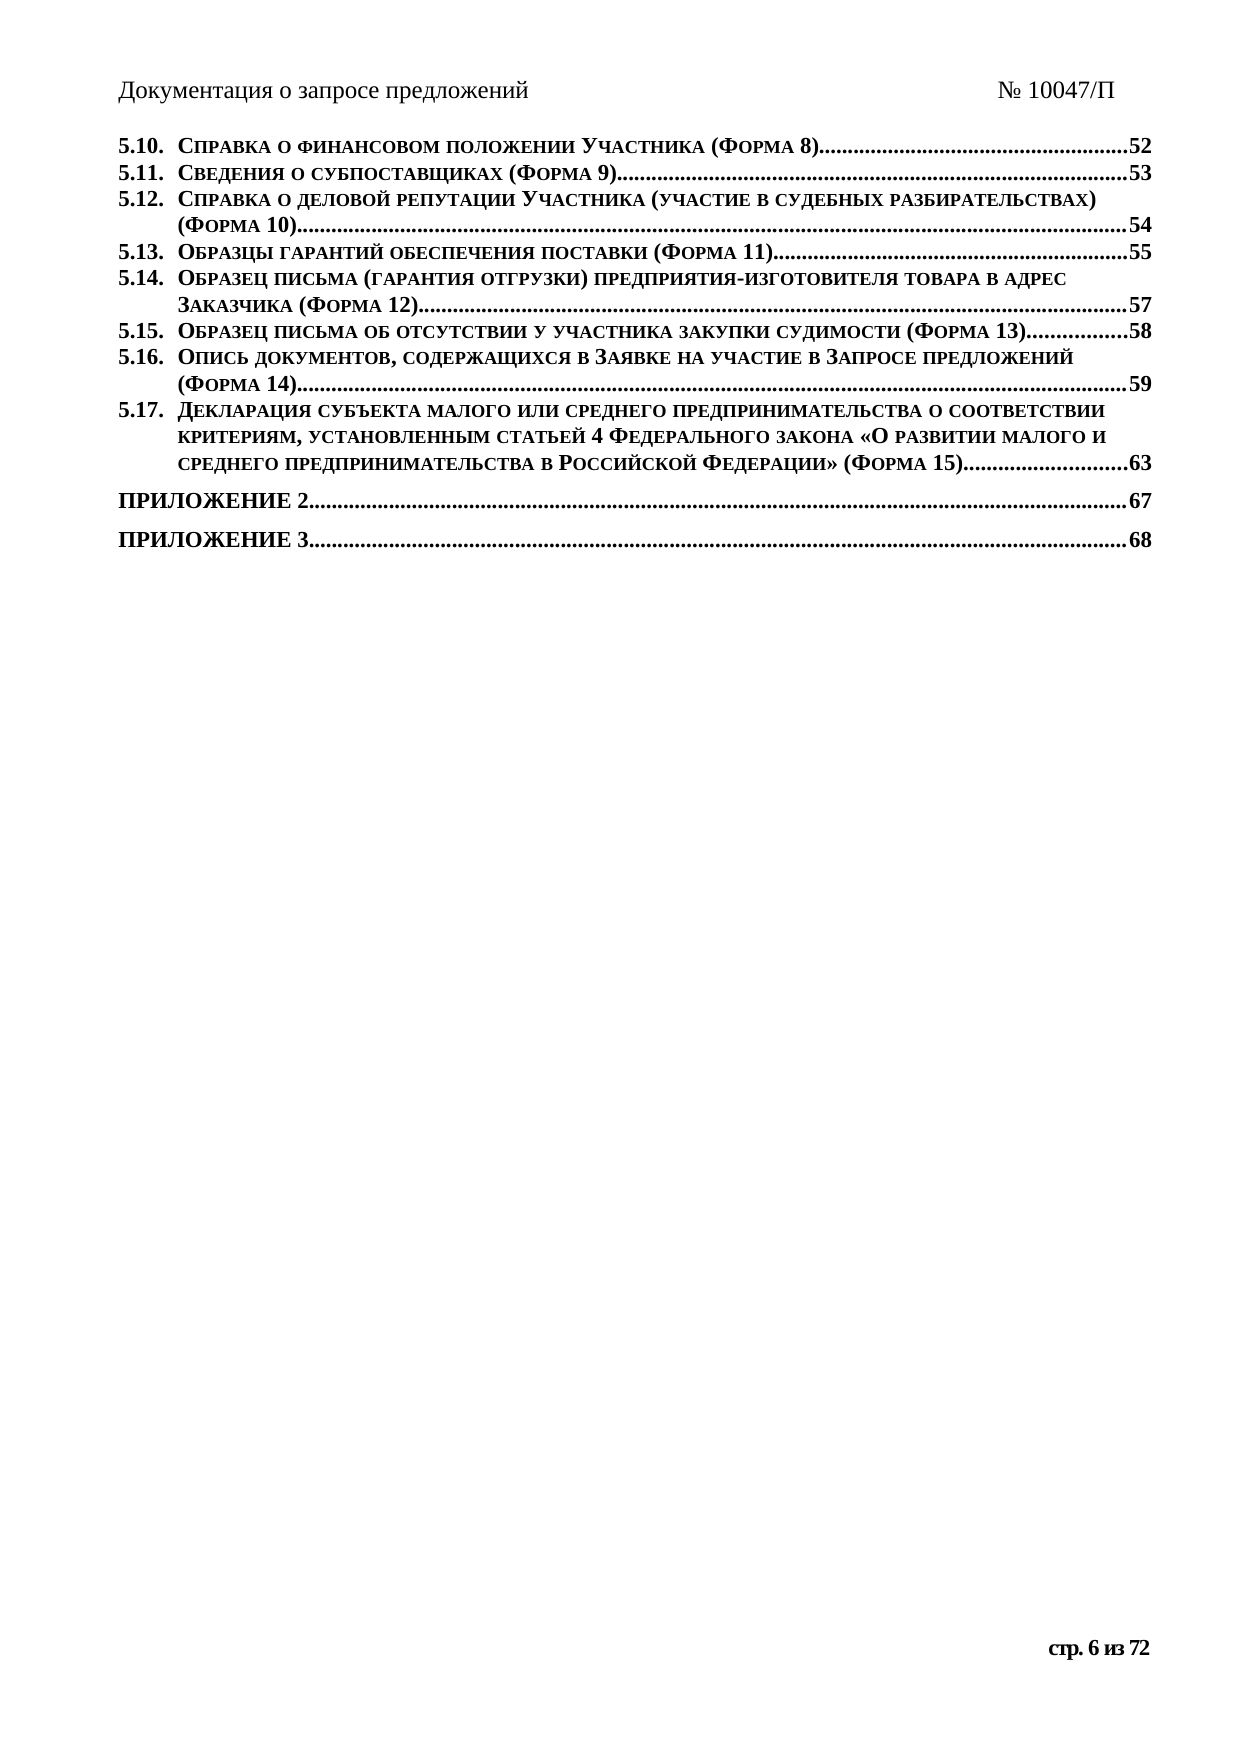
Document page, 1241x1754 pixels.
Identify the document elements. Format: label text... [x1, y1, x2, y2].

text Приложение 3 68 [118, 526, 1152, 553]
text 5.14. Образец письма (гарантия отгрузки) предприятия-изготовителя товара в адрес Заказчика (Форма 12) 57 [118, 264, 1152, 317]
text 5.11. Сведения о субпоставщиках (Форма 9) 53 [118, 159, 1152, 185]
text 5.13. Образцы гарантий обеспечения поставки (Форма 11) 55 [118, 238, 1152, 264]
text 5.15. Образец письма об отсутствии у участника закупки судимости (Форма 13) 58 [118, 317, 1152, 343]
text 5.16. Опись документов, содержащихся в Заявке на участие в Запросе предложений (Форма 14) 59 [118, 343, 1152, 396]
text Приложение 2 67 [118, 488, 1152, 514]
text 5.12. Справка о деловой репутации Участника (участие в судебных разбирательствах) (Форма 10) 54 [118, 185, 1152, 238]
text 5.17. Декларация субъекта малого или среднего предпринимательства о соответствии критериям, установленным статьей 4 Федерального закона «О развитии малого и среднего предпринимательства в Российской Федерации» (Форма 15) 63 [118, 396, 1152, 475]
text 5.10. Справка о финансовом положении Участника (Форма 8) 52 [118, 132, 1152, 159]
